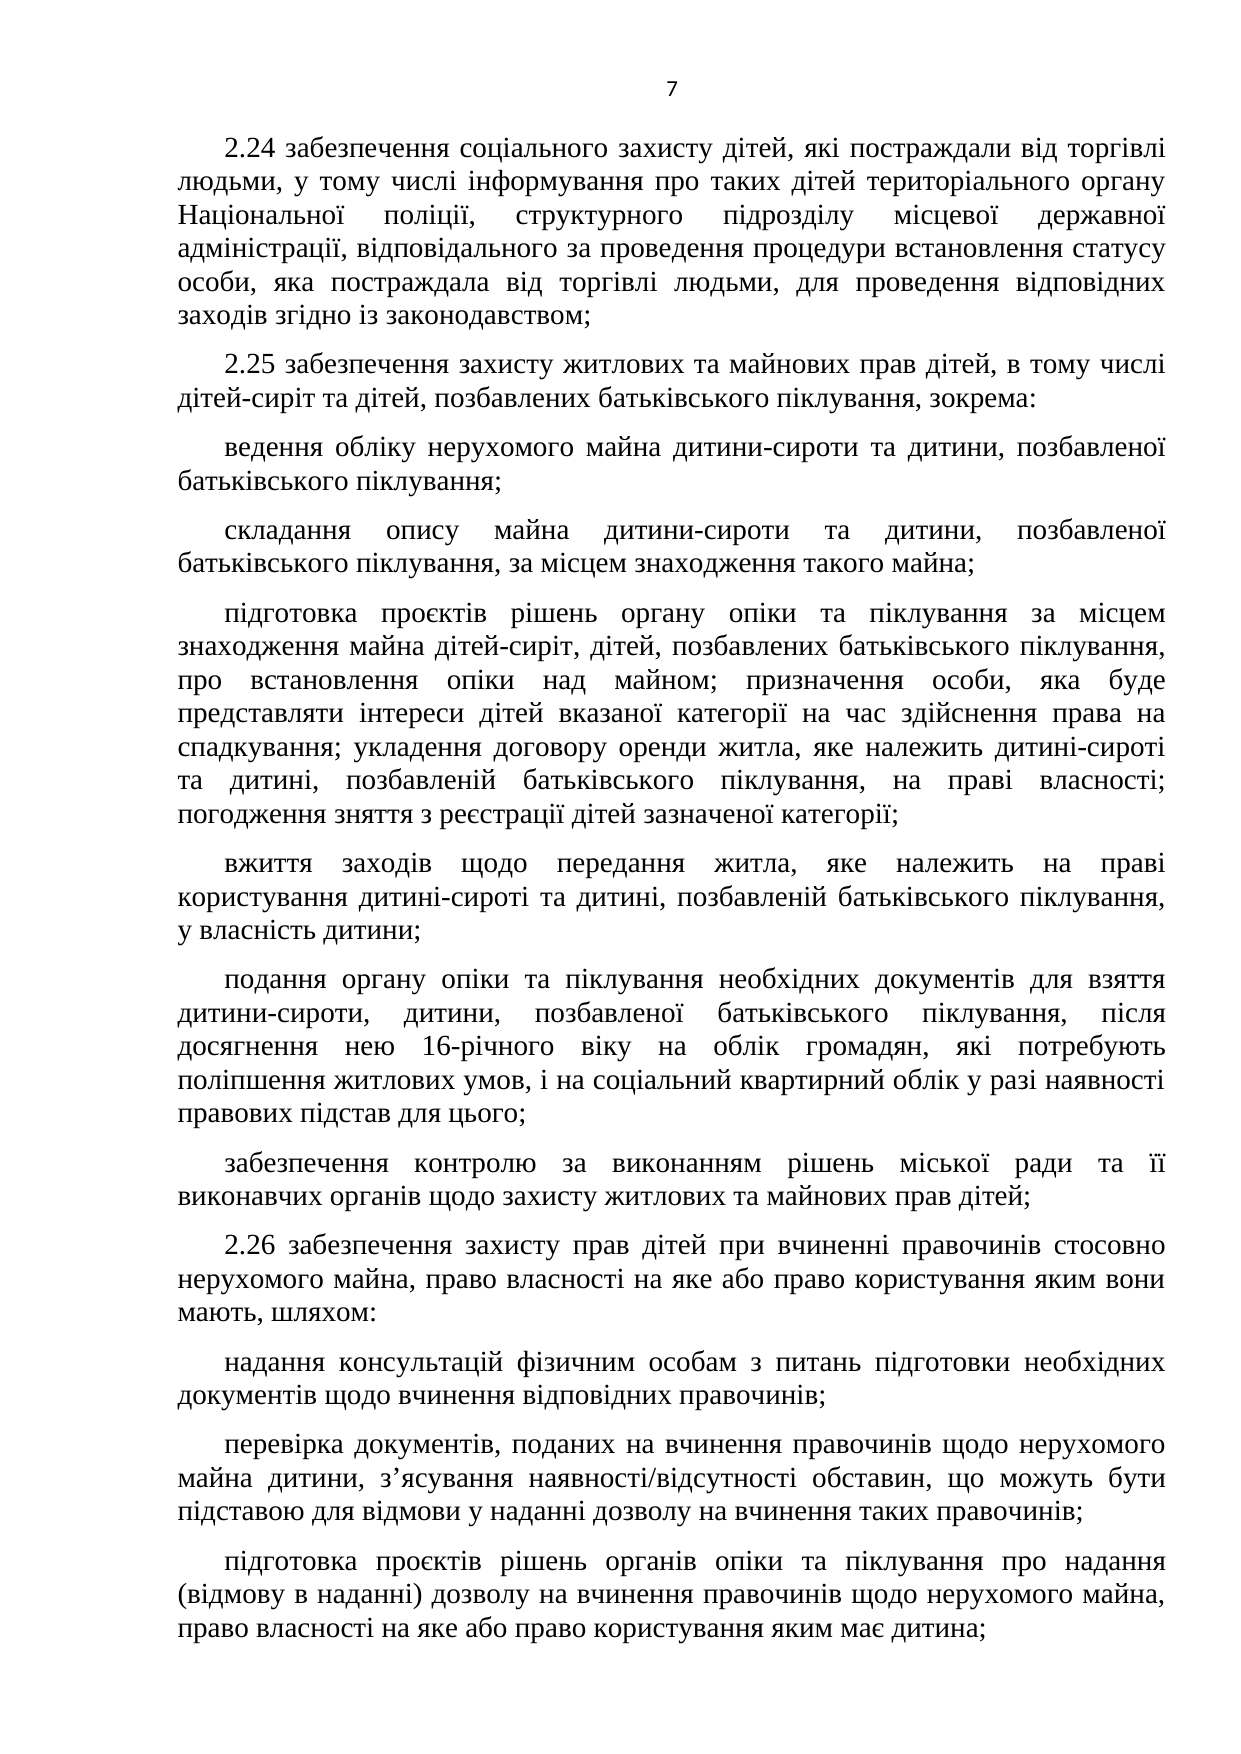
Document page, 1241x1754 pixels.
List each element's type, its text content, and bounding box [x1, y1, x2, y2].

text надання консультацій фізичним особам з питань підготовки необхідних документів щодо вчинення відповідних правочинів; [177, 1344, 1167, 1411]
text вжиття заходів щодо передання житла, яке належить на праві користування дитині-сироті та дитині, позбавленій батьківського піклування, у власність дитини; [177, 845, 1167, 946]
text складання опису майна дитини-сироти та дитини, позбавленої батьківського піклування, за місцем знаходження такого майна; [177, 512, 1167, 579]
text забезпечення контролю за виконанням рішень міської ради та її виконавчих органів щодо захисту житлових та майнових прав дітей; [177, 1145, 1167, 1212]
text 2.26 забезпечення захисту прав дітей при вчиненні правочинів стосовно нерухомого майна, право власності на яке або право користування яким вони мають, шляхом: [177, 1227, 1167, 1328]
text 2.25 забезпечення захисту житлових та майнових прав дітей, в тому числі дітей-сиріт та дітей, позбавлених батьківського піклування, зокрема: [177, 347, 1167, 414]
text 2.24 забезпечення соціального захисту дітей, які постраждали від торгівлі людьми, у тому числі інформування про таких дітей територіального органу Національної поліції, структурного підрозділу місцевої державної адміністрації, відповідального за проведення процедури встановлення статусу особи, яка постраждала від торгівлі людьми, для проведення відповідних заходів згідно із законодавством; [177, 130, 1167, 331]
text перевірка документів, поданих на вчинення правочинів щодо нерухомого майна дитини, з’ясування наявності/відсутності обставин, що можуть бути підставою для відмови у наданні дозволу на вчинення таких правочинів; [177, 1426, 1167, 1527]
text підготовка проєктів рішень органів опіки та піклування про надання (відмову в наданні) дозволу на вчинення правочинів щодо нерухомого майна, право власності на яке або право користування яким має дитина; [177, 1543, 1167, 1643]
text ведення обліку нерухомого майна дитини-сироти та дитини, позбавленої батьківського піклування; [177, 429, 1167, 496]
text підготовка проєктів рішень органу опіки та піклування за місцем знаходження майна дітей-сиріт, дітей, позбавлених батьківського піклування, про встановлення опіки над майном; призначення особи, яка буде представляти інтереси дітей вказаної категорії на час здійснення права на спадкування; укладення договору оренди житла, яке належить дитині-сироті та дитині, позбавленій батьківського піклування, на праві власності; погодження зняття з реєстрації дітей зазначеної категорії; [177, 595, 1167, 829]
text подання органу опіки та піклування необхідних документів для взяття дитини-сироти, дитини, позбавленої батьківського піклування, після досягнення нею 16-річного віку на облік громадян, які потребують поліпшення житлових умов, і на соціальний квартирний облік у разі наявності правових підстав для цього; [177, 961, 1167, 1129]
